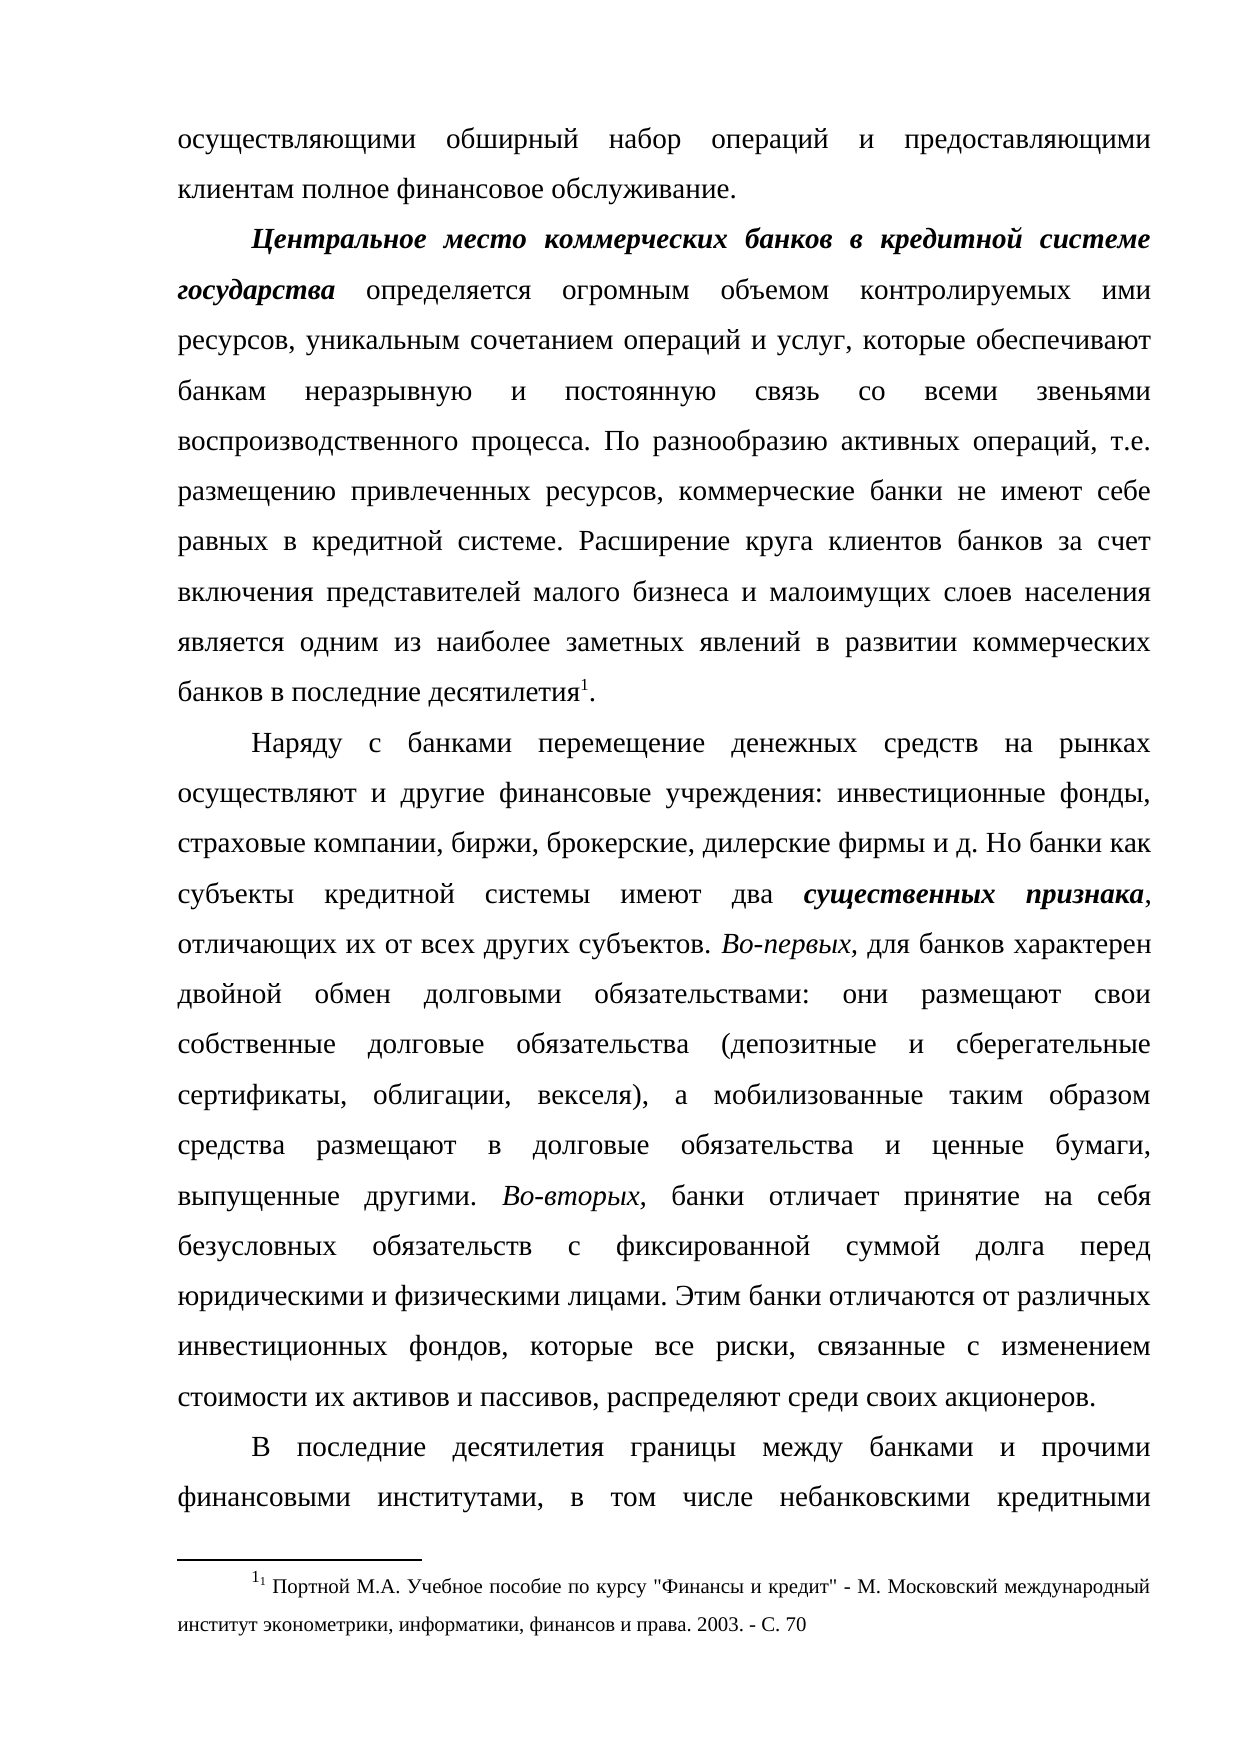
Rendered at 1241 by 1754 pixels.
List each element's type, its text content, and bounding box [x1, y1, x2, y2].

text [177, 1429, 1152, 1513]
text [177, 121, 1152, 205]
text Наряду с банками перемещение денежных средств на рынках осуществляют и другие финансовые учреждения: инвестиционные фонды, страховые компании, биржи, брокерские, дилерские фирмы и д. Но банки как субъекты кредитной системы имеют два существенных признака, отличающих их от всех других субъектов. Во-первых, для банков характерен двойной обмен долговыми обязательствами: они размещают свои собственные долговые обязательства (депозитные и сберегательные сертификаты, облигации, векселя), а мобилизованные таким образом средства размещают в долговые обязательства и ценные бумаги, выпущенные другими. Во-вторых, банки отличает принятие на себя безусловных обязательств с фиксированной суммой долга перед юридическими и физическими лицами. Этим банки отличаются от различных инвестиционных фондов, которые все риски, связанные с изменением стоимости их активов и пассивов, распределяют среди своих акционеров. [177, 725, 1152, 1412]
text Центральное место коммерческих банков в кредитной системе государства определяется огромным объемом контролируемых ими ресурсов, уникальным сочетанием операций и услуг, которые обеспечивают банкам неразрывную и постоянную связь со всеми звеньями воспроизводственного процесса. По разнообразию активных операций, т.е. размещению привлеченных ресурсов, коммерческие банки не имеют себе равных в кредитной системе. Расширение круга клиентов банков за счет включения представителей малого бизнеса и малоимущих слоев населения является одним из наиболее заметных явлений в развитии коммерческих банков в последние десятилетия1. [177, 222, 1152, 708]
